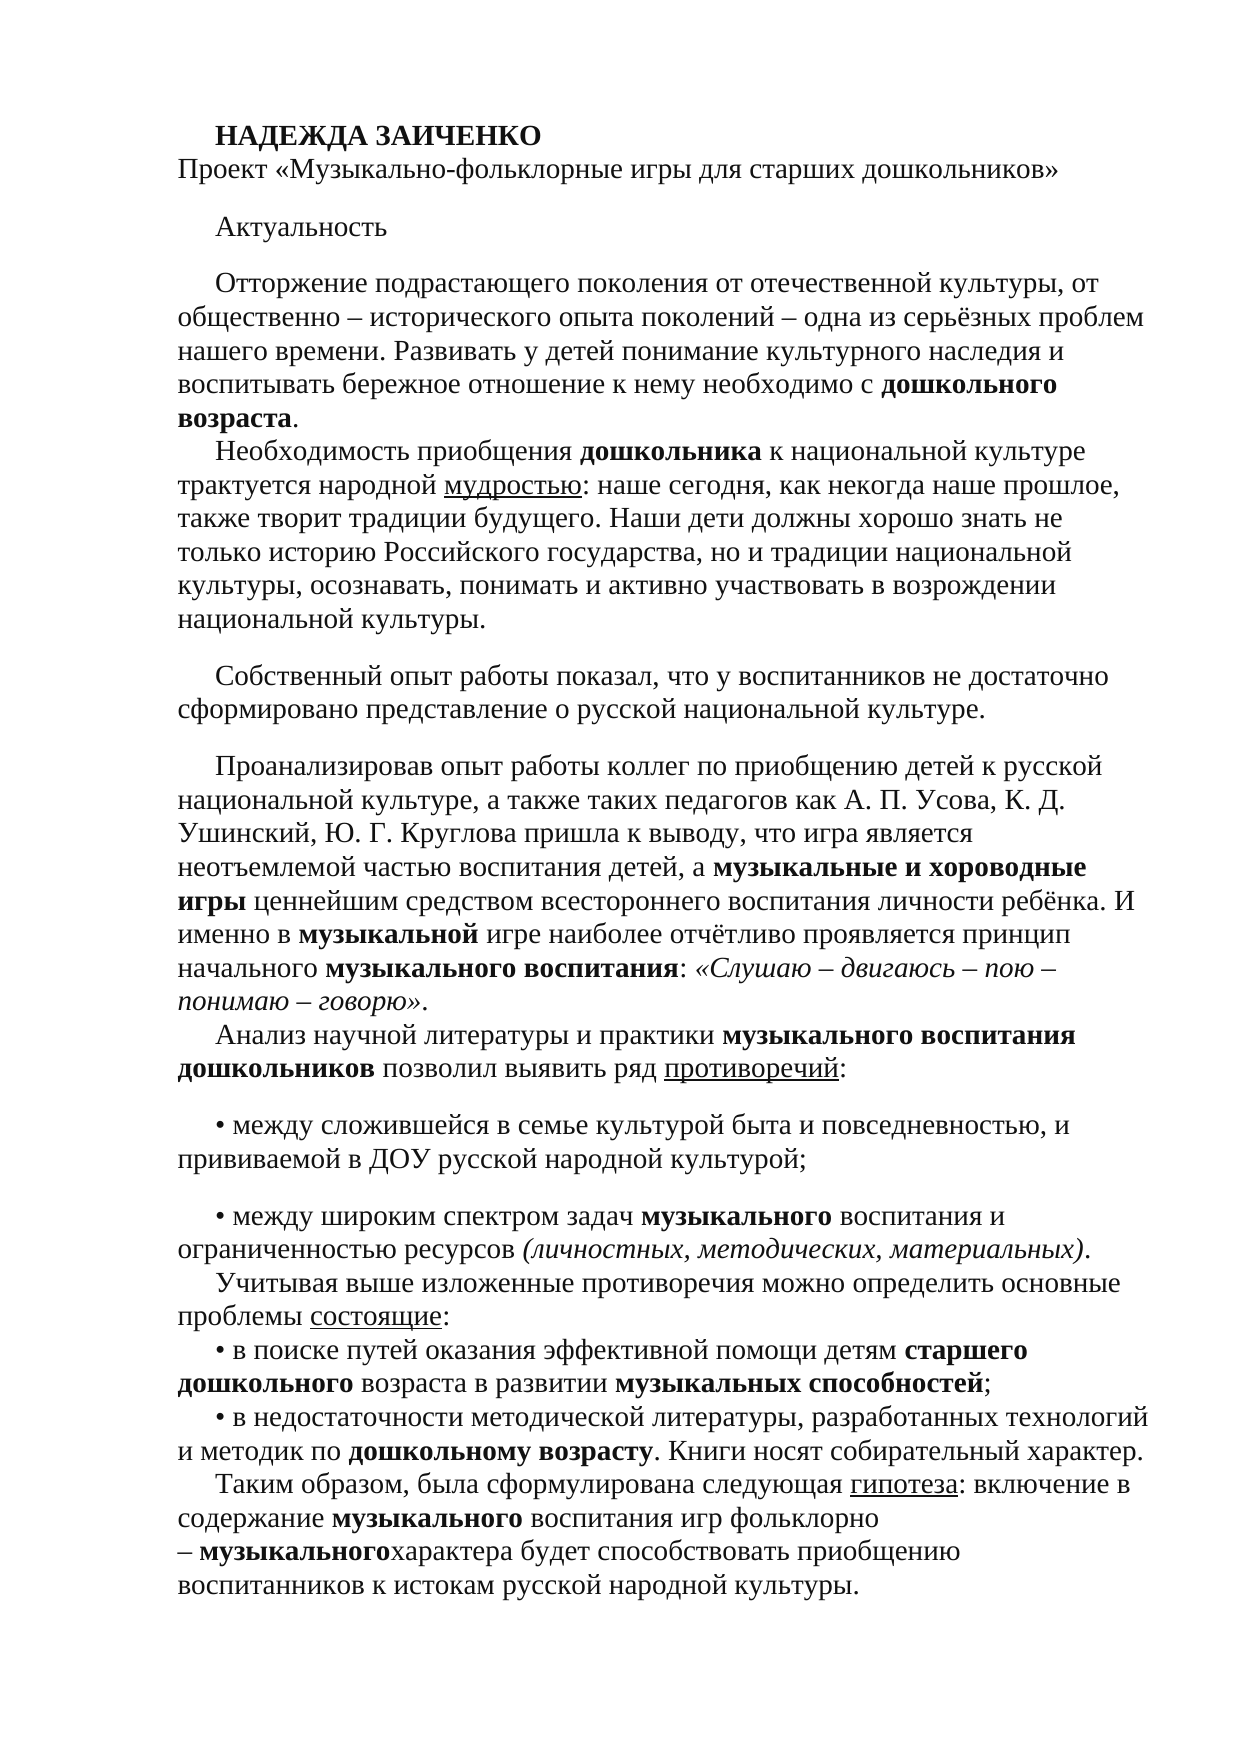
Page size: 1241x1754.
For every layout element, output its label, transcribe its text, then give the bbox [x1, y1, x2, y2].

text Таким образом, была сформулирована следующая гипотеза: включение в содержание музыкального воспитания игр фольклорно – музыкальногохарактера будет способствовать приобщению воспитанников к истокам русской народной культуры. [177, 1466, 1152, 1600]
text • в поиске путей оказания эффективной помощи детям старшего дошкольного возраста в развитии музыкальных способностей; [177, 1332, 1152, 1399]
text • в недостаточности методической литературы, разработанных технологий и методик по дошкольному возрасту. Книги носят собирательный характер. [177, 1399, 1152, 1466]
text • между сложившейся в семье культурой быта и повседневностью, и прививаемой в ДОУ русской народной культурой; [177, 1107, 1152, 1174]
text Необходимость приобщения дошкольника к национальной культуре трактуется народной мудростью: наше сегодня, как некогда наше прошлое, также творит традиции будущего. Наши дети должны хорошо знать не только историю Российского государства, но и традиции национальной культуры, осознавать, понимать и активно участвовать в возрождении национальной культуры. [177, 433, 1152, 634]
text НАДЕЖДА ЗАИЧЕНКО Проект «Музыкально-фольклорные игры для старших дошкольников» [177, 118, 1152, 185]
text Проанализировав опыт работы коллег по приобщению детей к русской национальной культуре, а также таких педагогов как А. П. Усова, К. Д. Ушинский, Ю. Г. Круглова пришла к выводу, что игра является неотъемлемой частью воспитания детей, а музыкальные и хороводные игры ценнейшим средством всестороннего воспитания личности ребёнка. И именно в музыкальной игре наиболее отчётливо проявляется принцип начального музыкального воспитания: «Слушаю – двигаюсь – пою – понимаю – говорю». [177, 748, 1152, 1017]
text Собственный опыт работы показал, что у воспитанников не достаточно сформировано представление о русской национальной культуре. [177, 658, 1152, 725]
text Отторжение подрастающего поколения от отечественной культуры, от общественно – исторического опыта поколений – одна из серьёзных проблем нашего времени. Развивать у детей понимание культурного наследия и воспитывать бережное отношение к нему необходимо с дошкольного возраста. [177, 266, 1152, 433]
text Анализ научной литературы и практики музыкального воспитания дошкольников позволил выявить ряд противоречий: [177, 1017, 1152, 1084]
text Учитывая выше изложенные противоречия можно определить основные проблемы состоящие: [177, 1265, 1152, 1332]
text • между широким спектром задач музыкального воспитания и ограниченностью ресурсов (личностных, методических, материальных). [177, 1198, 1152, 1265]
text Актуальность [177, 209, 1152, 242]
